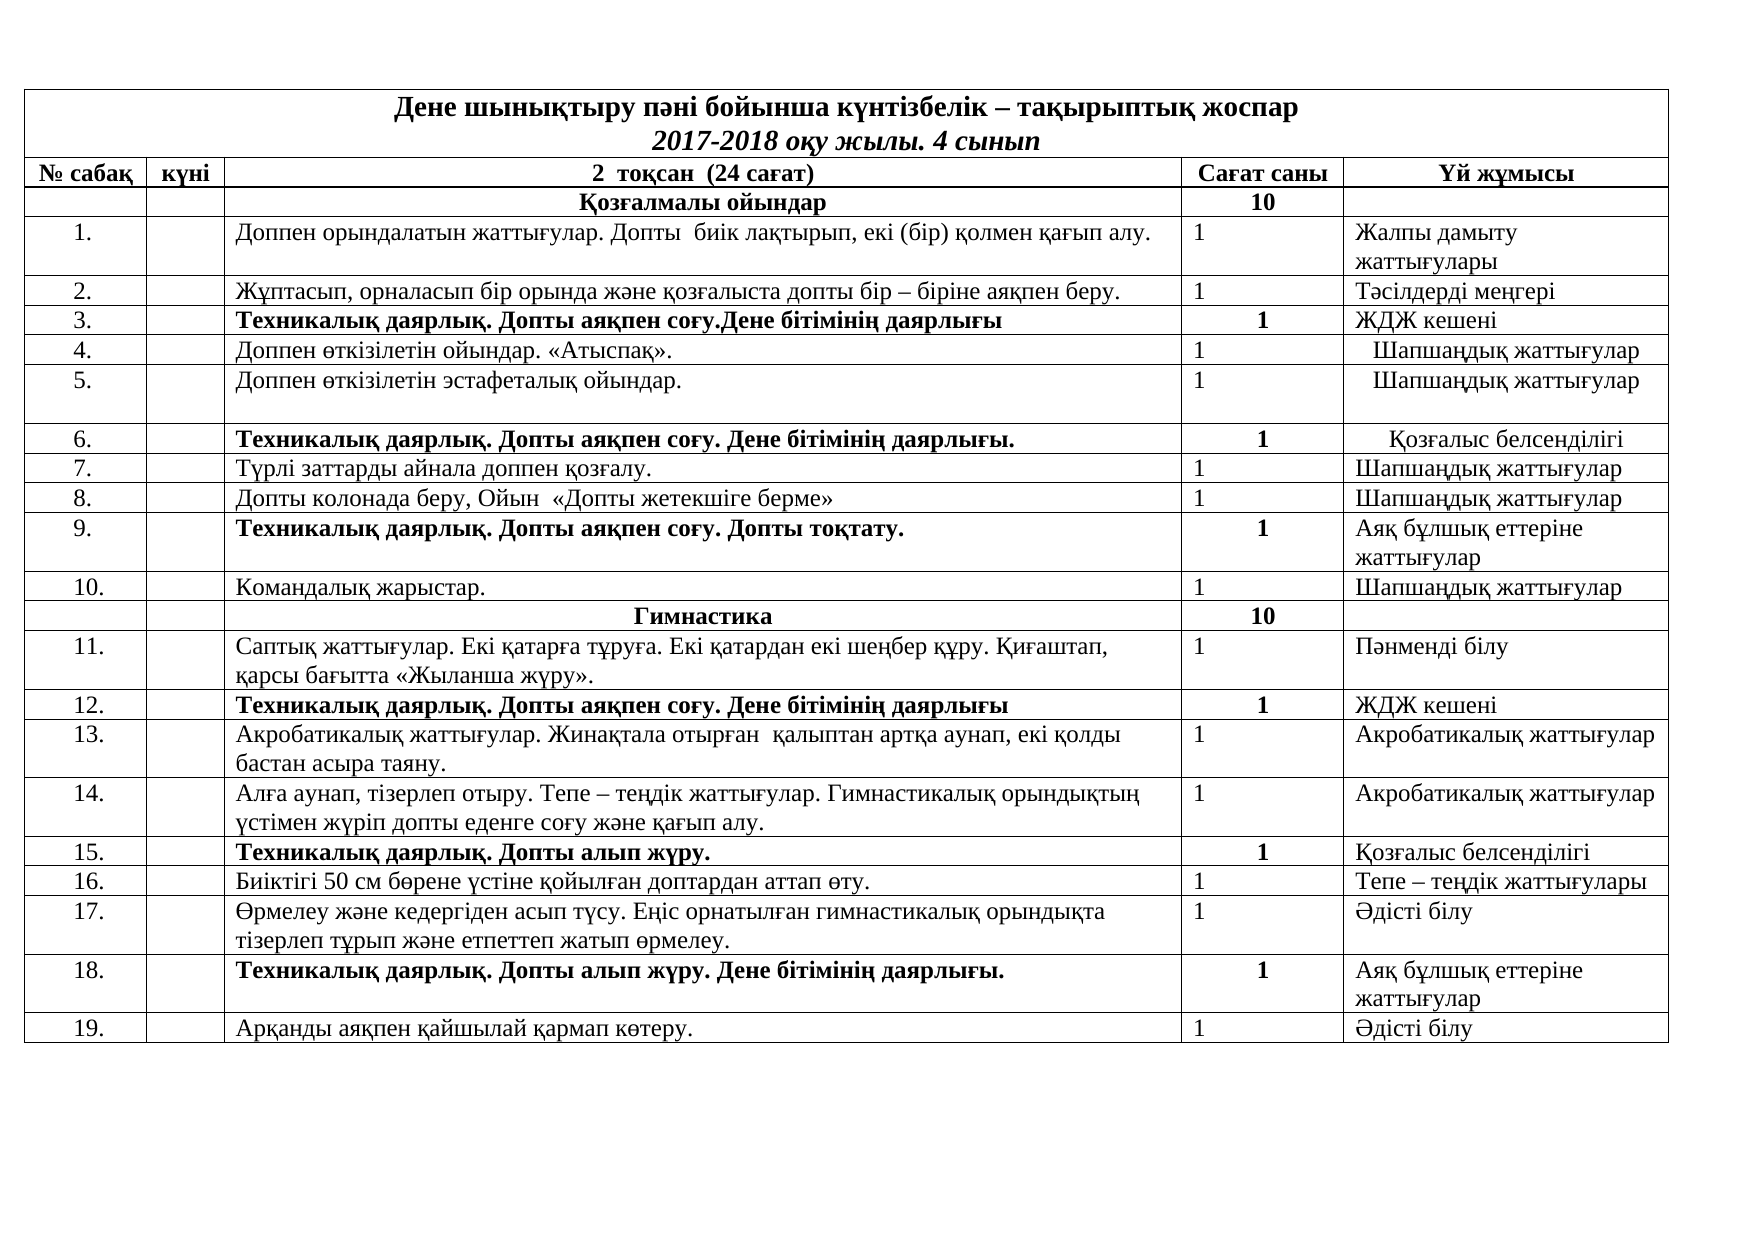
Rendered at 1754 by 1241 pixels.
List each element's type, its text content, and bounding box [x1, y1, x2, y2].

table_cell Доппен өткізілетін эстафеталық ойындар. [225, 365, 1181, 423]
table_cell Техникалық даярлық. Допты аяқпен соғу. Дене бітімінің даярлығы. [225, 424, 1181, 452]
table_cell ЖДЖ кешені [1344, 306, 1668, 334]
table_cell 1 [1182, 306, 1343, 334]
table_cell Сағат саны [1182, 158, 1343, 186]
table_cell Техникалық даярлық. Допты алып жүру. [225, 837, 1181, 865]
table_cell [147, 335, 224, 364]
table_cell [147, 720, 224, 777]
table_cell 1 [1182, 454, 1343, 482]
table_cell Акробатикалық жаттығулар [1344, 778, 1668, 836]
table_cell [25, 1013, 146, 1042]
table_cell Түрлі заттарды айнала доппен қозғалу. [225, 454, 1181, 482]
table_cell Қозғалыс белсенділігі [1344, 837, 1668, 865]
table_cell 1 [1182, 631, 1343, 689]
table_cell Аяқ бұлшық еттеріне жаттығулар [1344, 955, 1668, 1012]
table_cell [147, 631, 224, 689]
table_cell [25, 601, 146, 630]
table_cell Доппен орындалатын жаттығулар. Допты биік лақтырып, екі (бір) қолмен қағып алу. [225, 217, 1181, 275]
table_cell [25, 690, 146, 718]
table_cell [25, 454, 146, 482]
table_cell Допты колонада беру, Ойын «Допты жетекшіге берме» [225, 483, 1181, 512]
table_cell күні [147, 158, 224, 186]
table_cell [147, 572, 224, 600]
table_cell [147, 276, 224, 304]
table_cell Гимнастика [225, 601, 1181, 630]
table_cell 1 [1182, 572, 1343, 600]
table_cell Шапшаңдық жаттығулар [1344, 365, 1668, 423]
table_cell Техникалық даярлық. Допты аяқпен соғу. Допты тоқтату. [225, 513, 1181, 571]
table_cell Қозғалмалы ойындар [225, 188, 1181, 216]
table_cell Үй жұмысы [1344, 158, 1668, 186]
table_cell ЖДЖ кешені [1344, 690, 1668, 718]
table_cell [25, 483, 146, 512]
table_cell [147, 1013, 224, 1042]
table_cell 1 [1182, 896, 1343, 954]
table_cell [25, 335, 146, 364]
table_cell [1344, 188, 1668, 216]
table_cell 1 [1182, 690, 1343, 718]
table_cell Қозғалыс белсенділігі [1344, 424, 1668, 452]
table_cell [147, 955, 224, 1012]
table_cell Шапшаңдық жаттығулар [1344, 483, 1668, 512]
table_cell 1 [1182, 513, 1343, 571]
table_cell 1 [1182, 778, 1343, 836]
table_cell 1 [1182, 866, 1343, 895]
table_cell 1 [1182, 955, 1343, 1012]
table_cell 2 тоқсан (24 сағат) [225, 158, 1181, 186]
table_cell [25, 424, 146, 452]
table_cell [147, 188, 224, 216]
table_cell 1 [1182, 1013, 1343, 1042]
table_cell Акробатикалық жаттығулар [1344, 720, 1668, 777]
table_header Дене шынықтыру пәні бойынша күнтізбелік – тақырыптық жоспар 2017-2018 оқу жылы. 4 сынып [25, 90, 1668, 157]
table_cell Арқанды аяқпен қайшылай қармап көтеру. [225, 1013, 1181, 1042]
table_cell Шапшаңдық жаттығулар [1344, 335, 1668, 364]
table_cell Әдісті білу [1344, 1013, 1668, 1042]
table_cell 1 [1182, 335, 1343, 364]
table_cell Тәсілдерді меңгері [1344, 276, 1668, 304]
table_cell [25, 365, 146, 423]
table_cell 1 [1182, 720, 1343, 777]
table_cell Акробатикалық жаттығулар. Жинақтала отырған қалыптан артқа аунап, екі қолды бастан асыра таяну. [225, 720, 1181, 777]
table_cell [147, 365, 224, 423]
table_cell Жұптасып, орналасып бір орында және қозғалыста допты бір – біріне аяқпен беру. [225, 276, 1181, 304]
table_cell 10 [1182, 601, 1343, 630]
table_cell 1 [1182, 276, 1343, 304]
table_cell Техникалық даярлық. Допты аяқпен соғу. Дене бітімінің даярлығы [225, 690, 1181, 718]
table_cell Техникалық даярлық. Допты алып жүру. Дене бітімінің даярлығы. [225, 955, 1181, 1012]
table_cell [147, 778, 224, 836]
table_cell [25, 188, 146, 216]
table_cell [147, 866, 224, 895]
table_cell Биіктігі 50 см бөрене үстіне қойылған доптардан аттап өту. [225, 866, 1181, 895]
table_cell Пәнменді білу [1344, 631, 1668, 689]
table_cell Аяқ бұлшық еттеріне жаттығулар [1344, 513, 1668, 571]
table_cell [147, 601, 224, 630]
table_cell 1 [1182, 217, 1343, 275]
table_cell [147, 483, 224, 512]
table_cell [25, 720, 146, 777]
table_cell [25, 866, 146, 895]
table_cell Тепе – теңдік жаттығулары [1344, 866, 1668, 895]
table_cell Шапшаңдық жаттығулар [1344, 572, 1668, 600]
table_cell [25, 217, 146, 275]
table_cell [25, 778, 146, 836]
table_cell № сабақ [25, 158, 146, 186]
table_cell Доппен өткізілетін ойындар. «Атыспақ». [225, 335, 1181, 364]
table_cell [147, 454, 224, 482]
table_cell [147, 837, 224, 865]
table_cell Техникалық даярлық. Допты аяқпен соғу.Дене бітімінің даярлығы [225, 306, 1181, 334]
table_cell Өрмелеу және кедергіден асып түсу. Еңіс орнатылған гимнастикалық орындықта тізерлеп тұрып және етпеттеп жатып өрмелеу. [225, 896, 1181, 954]
table_cell 1 [1182, 483, 1343, 512]
table_cell Саптық жаттығулар. Екі қатарға тұруға. Екі қатардан екі шеңбер құру. Қиғаштап, қарсы бағытта «Жыланша жүру». [225, 631, 1181, 689]
table_cell 1 [1182, 365, 1343, 423]
table_cell [1344, 601, 1668, 630]
table_cell [147, 896, 224, 954]
table_cell [25, 306, 146, 334]
table_cell [25, 631, 146, 689]
table_cell [25, 896, 146, 954]
table_cell [25, 837, 146, 865]
table_cell [25, 276, 146, 304]
table_cell Шапшаңдық жаттығулар [1344, 454, 1668, 482]
table_cell Әдісті білу [1344, 896, 1668, 954]
table_cell 1 [1182, 424, 1343, 452]
table_cell 1 [1182, 837, 1343, 865]
table_cell [147, 306, 224, 334]
table_cell [147, 217, 224, 275]
table_cell [25, 955, 146, 1012]
table_cell Жалпы дамыту жаттығулары [1344, 217, 1668, 275]
table_cell [25, 513, 146, 571]
table_cell [147, 513, 224, 571]
table_cell Алға аунап, тізерлеп отыру. Тепе – теңдік жаттығулар. Гимнастикалық орындықтың үстімен жүріп допты еденге соғу және қағып алу. [225, 778, 1181, 836]
table_cell [147, 424, 224, 452]
table_cell [25, 572, 146, 600]
table_cell 10 [1182, 188, 1343, 216]
table_cell Командалық жарыстар. [225, 572, 1181, 600]
table_cell [147, 690, 224, 718]
